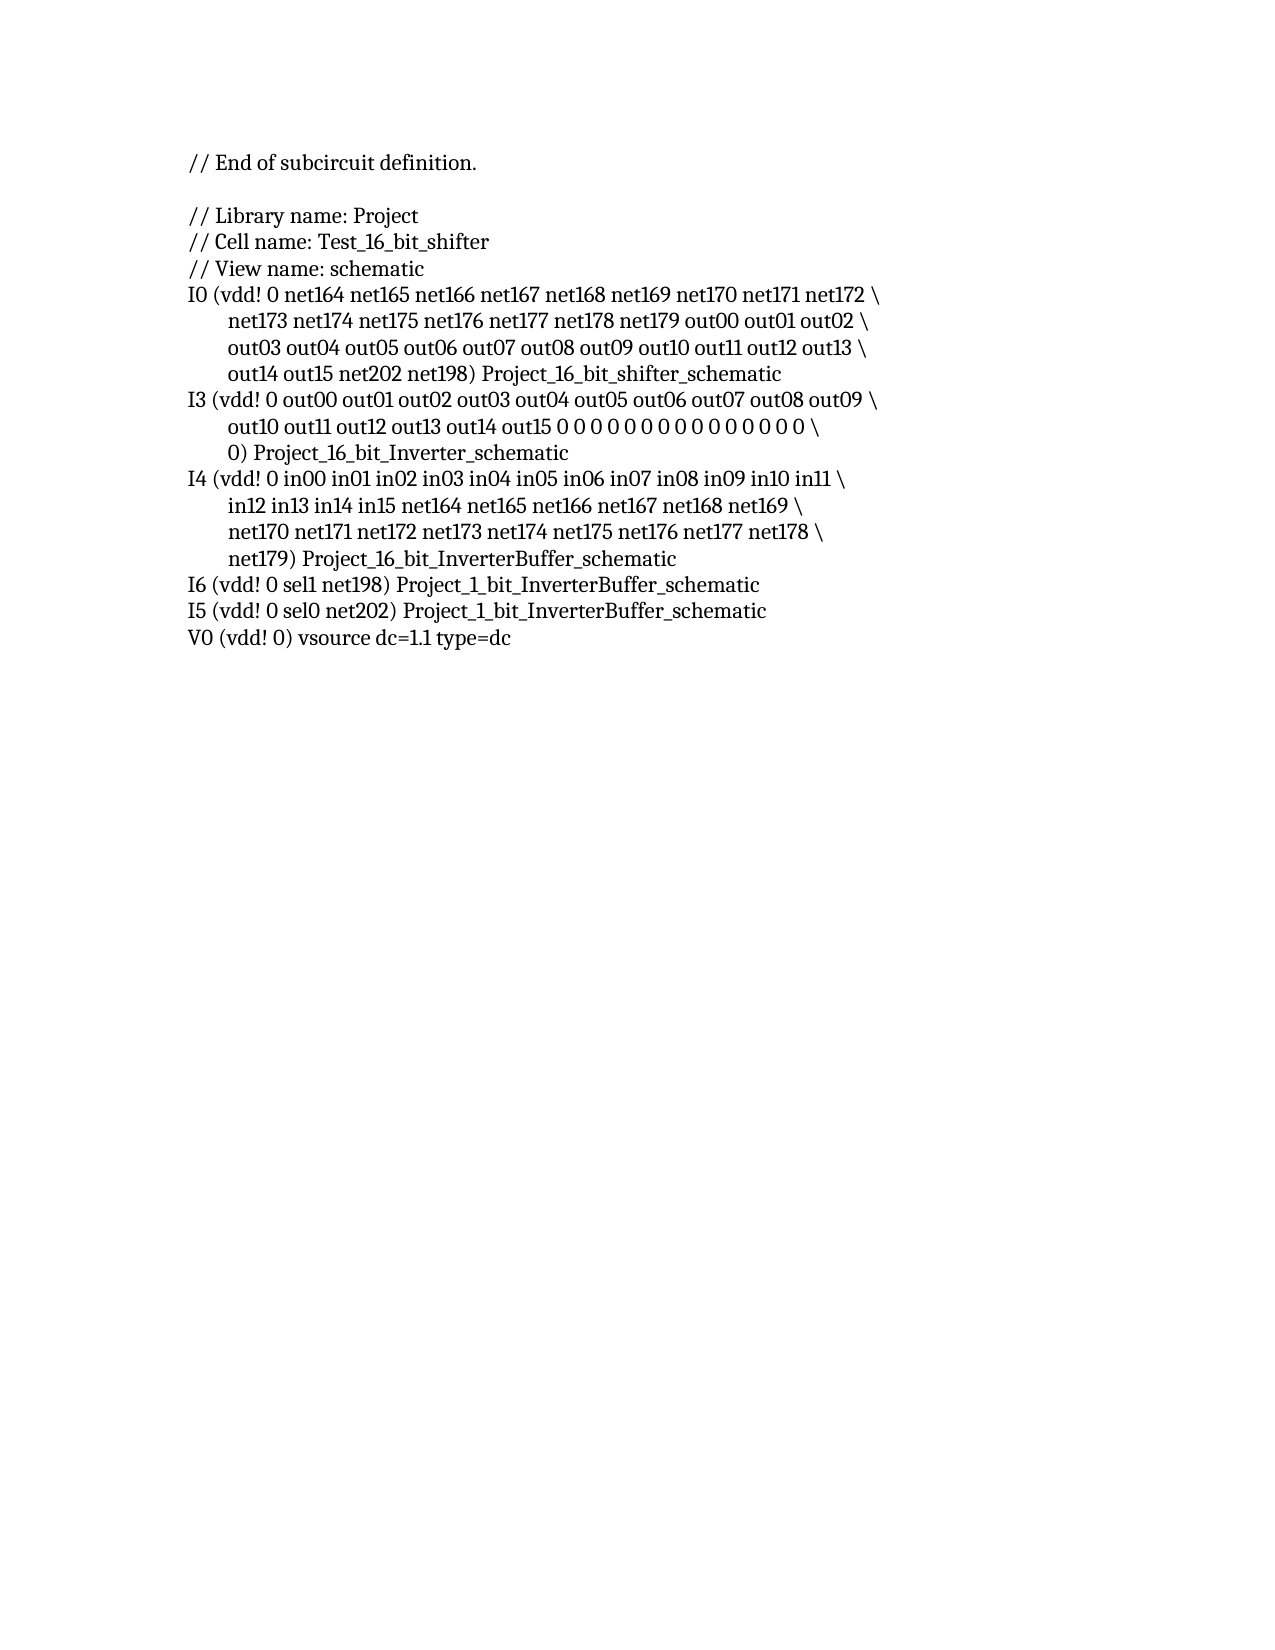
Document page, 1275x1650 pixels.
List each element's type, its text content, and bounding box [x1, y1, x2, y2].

text out14 out15 net202 net198) Project_16_bit_shifter_schematic [187, 361, 1162, 387]
text // Cell name: Test_16_bit_shifter [187, 229, 1162, 255]
text out03 out04 out05 out06 out07 out08 out09 out10 out11 out12 out13 \ [187, 334, 1162, 361]
text net170 net171 net172 net173 net174 net175 net176 net177 net178 \ [187, 519, 1162, 545]
text 0) Project_16_bit_Inverter_schematic [187, 440, 1162, 466]
text net173 net174 net175 net176 net177 net178 net179 out00 out01 out02 \ [187, 308, 1162, 334]
text in12 in13 in14 in15 net164 net165 net166 net167 net168 net169 \ [187, 493, 1162, 519]
text net179) Project_16_bit_InverterBuffer_schematic [187, 545, 1162, 572]
text I0 (vdd! 0 net164 net165 net166 net167 net168 net169 net170 net171 net172 \ [187, 282, 1162, 308]
text V0 (vdd! 0) vsource dc=1.1 type=dc [187, 624, 1162, 651]
text I5 (vdd! 0 sel0 net202) Project_1_bit_InverterBuffer_schematic [187, 598, 1162, 624]
text // Library name: Project [187, 203, 1162, 229]
text out10 out11 out12 out13 out14 out15 0 0 0 0 0 0 0 0 0 0 0 0 0 0 0 \ [187, 413, 1162, 440]
text I6 (vdd! 0 sel1 net198) Project_1_bit_InverterBuffer_schematic [187, 572, 1162, 598]
text // End of subcircuit definition. [187, 150, 1162, 176]
text I4 (vdd! 0 in00 in01 in02 in03 in04 in05 in06 in07 in08 in09 in10 in11 \ [187, 466, 1162, 493]
text // View name: schematic [187, 255, 1162, 282]
text I3 (vdd! 0 out00 out01 out02 out03 out04 out05 out06 out07 out08 out09 \ [187, 387, 1162, 413]
